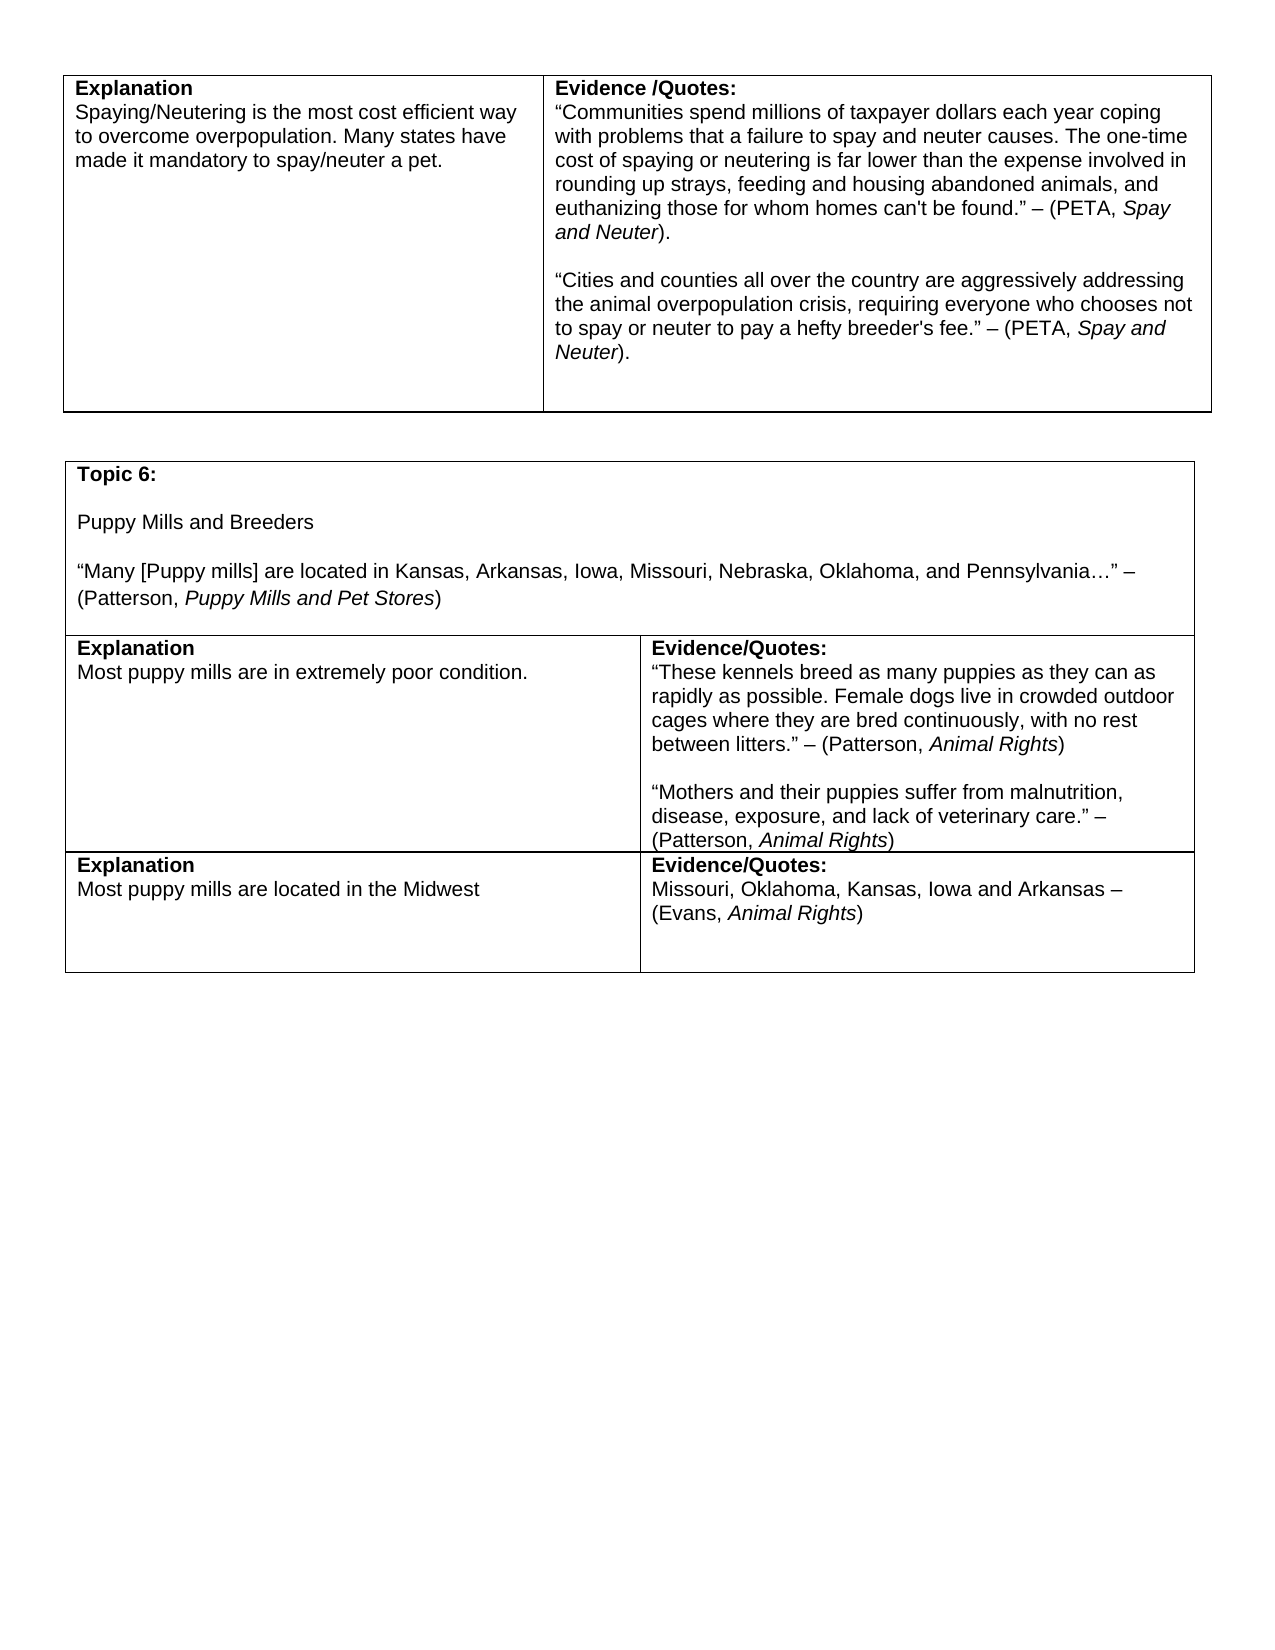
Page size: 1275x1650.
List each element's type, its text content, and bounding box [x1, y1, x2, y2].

table_header Topic 6: Puppy Mills and Breeders “Many [Puppy mills] are located in Kansas, Arkansas, Iowa, Missouri, Nebraska, Oklahoma, and Pennsylvania…” – (Patterson, Puppy Mills and Pet Stores) [66, 462, 1194, 635]
table_cell Explanation Most puppy mills are in extremely poor condition. [66, 636, 640, 851]
table_cell Explanation Most puppy mills are located in the Midwest [66, 853, 640, 972]
table_cell Explanation Spaying/Neutering is the most cost efficient way to overcome overpopulation. Many states have made it mandatory to spay/neuter a pet. [64, 76, 543, 411]
table_cell Evidence/Quotes: Missouri, Oklahoma, Kansas, Iowa and Arkansas – (Evans, Animal Rights) [641, 853, 1194, 972]
table_cell Evidence/Quotes: “These kennels breed as many puppies as they can as rapidly as possible. Female dogs live in crowded outdoor cages where they are bred continuously, with no rest between litters.” – (Patterson, Animal Rights) “Mothers and their puppies suffer from malnutrition, disease, exposure, and lack of veterinary care.” – (Patterson, Animal Rights) [641, 636, 1194, 851]
table_cell Evidence /Quotes: “Communities spend millions of taxpayer dollars each year coping with problems that a failure to spay and neuter causes. The one-time cost of spaying or neutering is far lower than the expense involved in rounding up strays, feeding and housing abandoned animals, and euthanizing those for whom homes can't be found.” – (PETA, Spay and Neuter). “Cities and counties all over the country are aggressively addressing the animal overpopulation crisis, requiring everyone who chooses not to spay or neuter to pay a hefty breeder's fee.” – (PETA, Spay and Neuter). [544, 76, 1211, 411]
